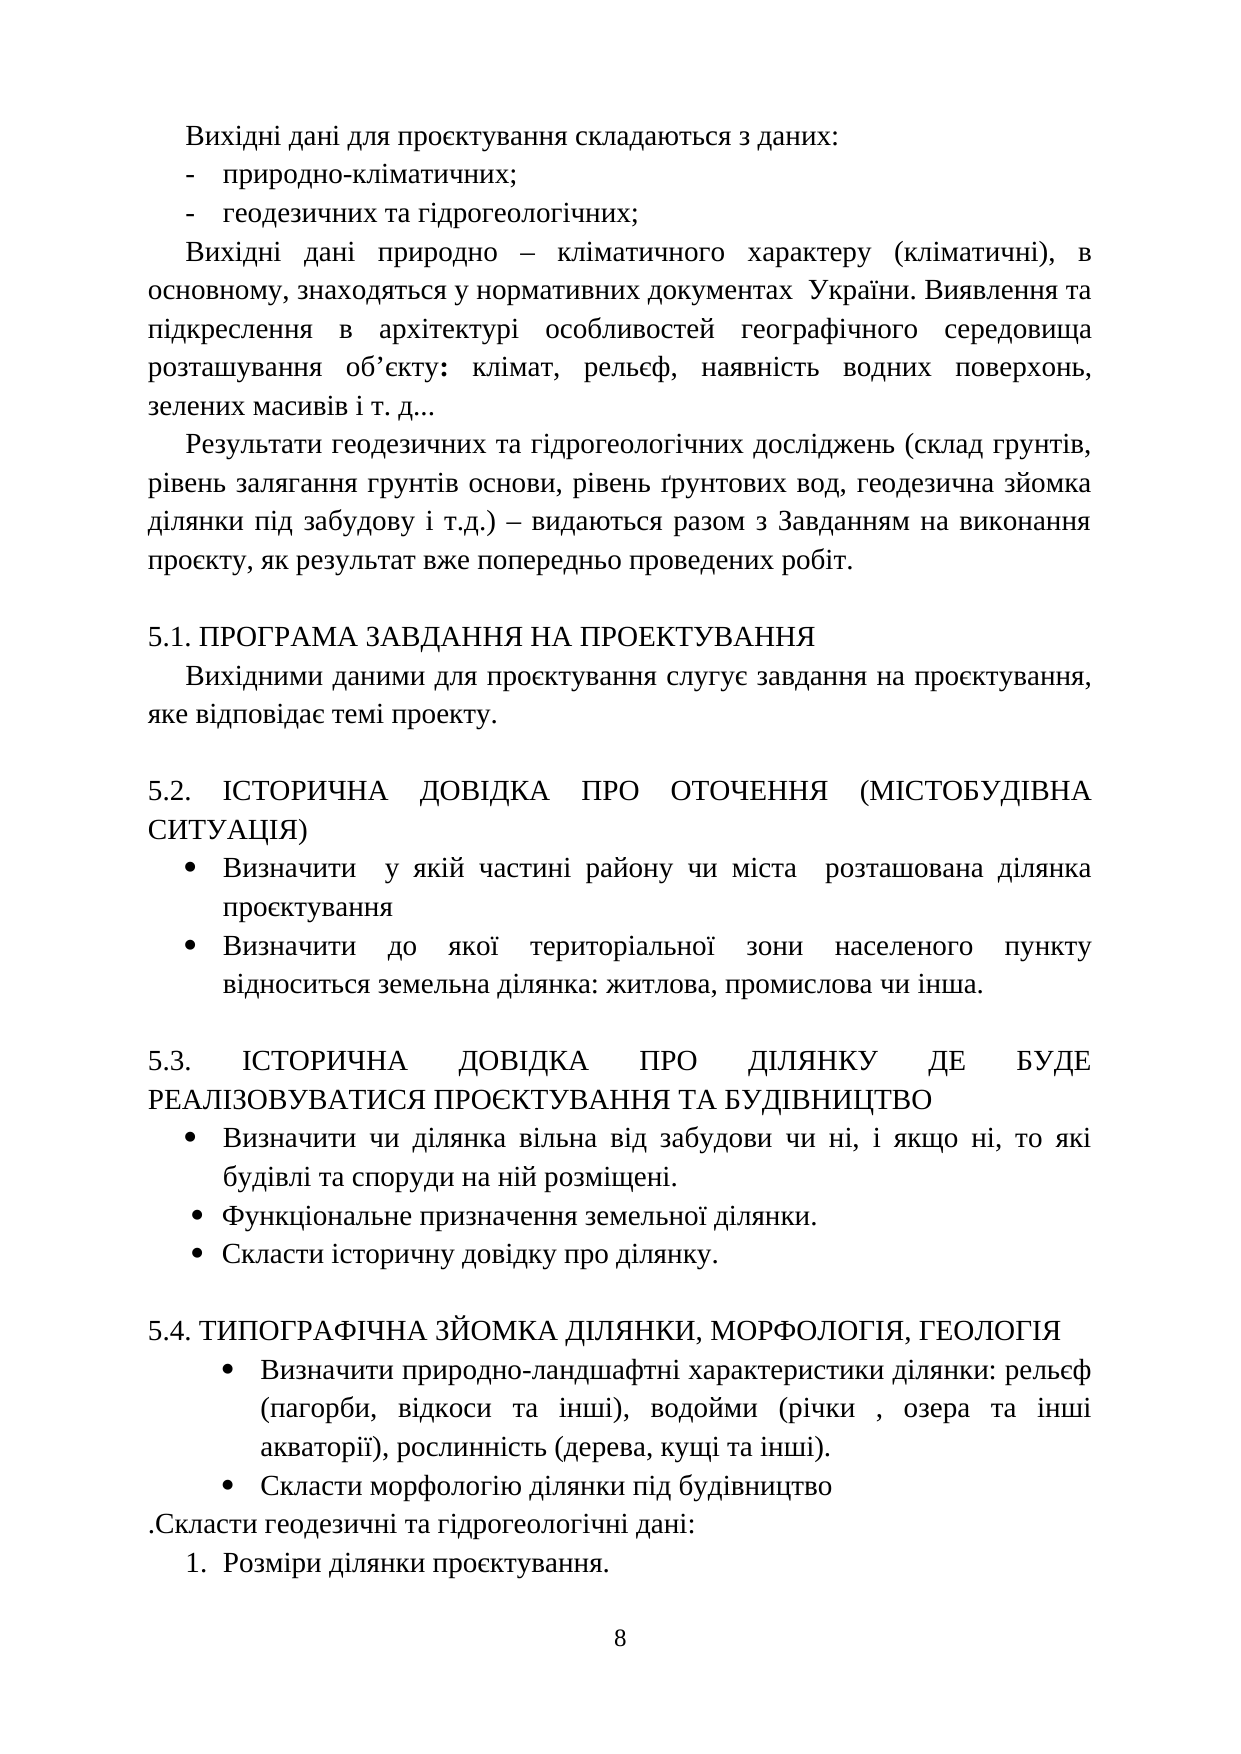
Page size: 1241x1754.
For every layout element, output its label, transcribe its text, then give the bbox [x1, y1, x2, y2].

text 5.2. ІСТОРИЧНА ДОВІДКА ПРО ОТОЧЕННЯ (МІСТОБУДІВНА СИТУАЦІЯ) [148, 773, 1092, 845]
list Розміри ділянки проєктування. [185, 1545, 1092, 1578]
list Визначити до якої територіальної зони населеного пункту відноситься земельна ділянка: житлова, промислова чи інша. [185, 928, 1092, 1000]
text Вихідні дані для проєктування складаються з даних: [148, 118, 1092, 152]
text 5.1. ПРОГРАМА ЗАВДАННЯ НА ПРОЕКТУВАННЯ [148, 619, 1092, 653]
text .Скласти геодезичні та гідрогеологічні дані: [148, 1506, 1092, 1540]
text Вихідні дані природно – кліматичного характеру (кліматичні), в основному, знаходяться у нормативних документах України. Виявлення та підкреслення в архітектурі особливостей географічного середовища розташування об’єкту: клімат, рельєф, наявність водних поверхонь, зелених масивів і т. д... [148, 234, 1092, 421]
list Визначити природно-ландшафтні характеристики ділянки: рельєф (пагорби, відкоси та інші), водойми (річки , озера та інші акваторії), рослинність (дерева, кущі та інші). [223, 1352, 1092, 1463]
list Визначити чи ділянка вільна від забудови чи ні, і якщо ні, то які будівлі та споруди на ній розміщені. [185, 1120, 1092, 1193]
list Визначити у якій частині району чи міста розташована ділянка проєктування [185, 850, 1092, 923]
text 5.4. ТИПОГРАФІЧНА ЗЙОМКА ДІЛЯНКИ, МОРФОЛОГІЯ, ГЕОЛОГІЯ [148, 1313, 1092, 1347]
text 5.3. ІСТОРИЧНА ДОВІДКА ПРО ДІЛЯНКУ ДЕ БУДЕ РЕАЛІЗОВУВАТИСЯ ПРОЄКТУВАННЯ ТА БУДІВНИЦТВО [148, 1043, 1092, 1115]
list Скласти історичну довідку про ділянку. [192, 1236, 1092, 1270]
list Скласти морфологію ділянки під будівництво [223, 1468, 1092, 1501]
text Вихідними даними для проєктування слугує завдання на проєктування, яке відповідає темі проекту. [148, 658, 1092, 730]
list геодезичних та гідрогеологічних; [185, 195, 1092, 229]
list природно-кліматичних; [185, 157, 1092, 190]
text Результати геодезичних та гідрогеологічних досліджень (склад грунтів, рівень залягання грунтів основи, рівень ґрунтових вод, геодезична зйомка ділянки під забудову і т.д.) – видаються разом з Завданням на виконання проєкту, як результат вже попередньо проведених робіт. [148, 426, 1092, 576]
list Функціональне призначення земельної ділянки. [192, 1198, 1092, 1231]
